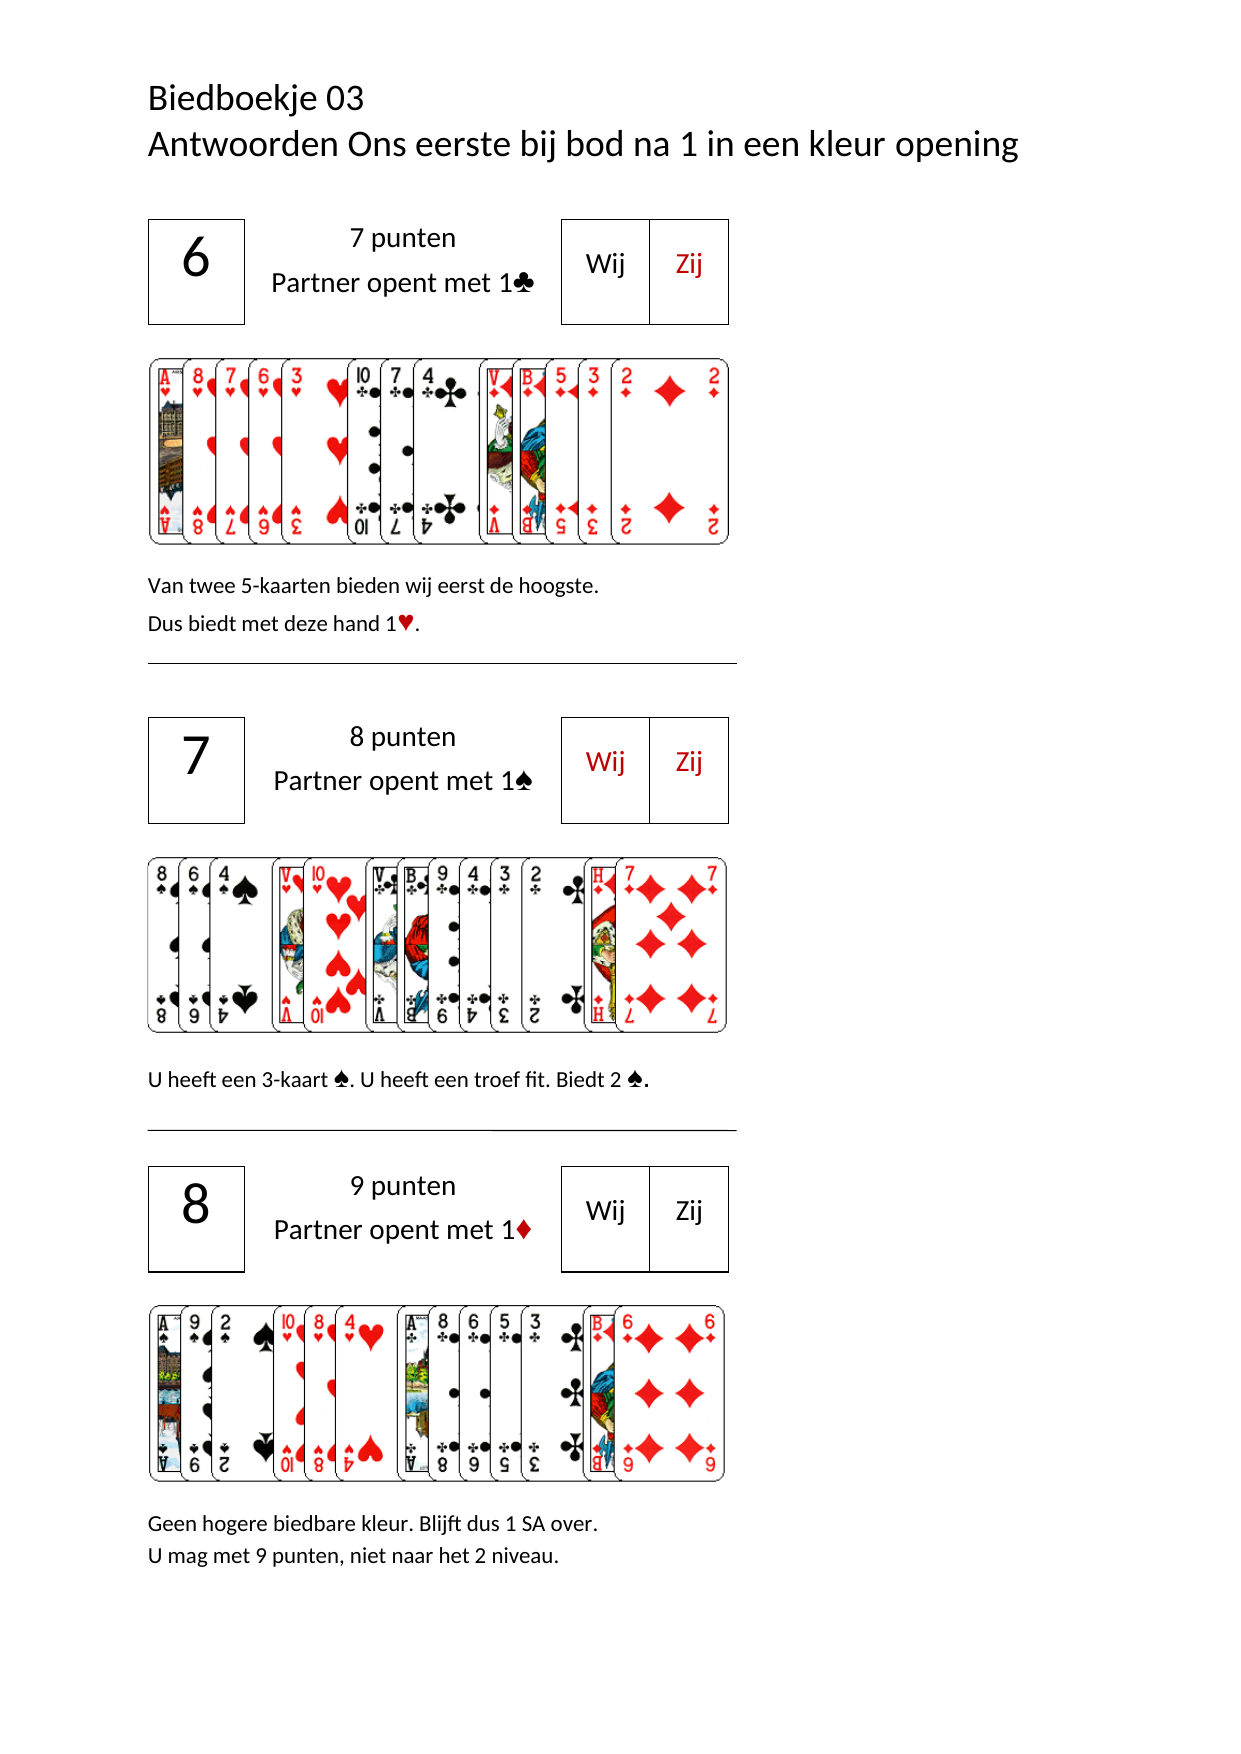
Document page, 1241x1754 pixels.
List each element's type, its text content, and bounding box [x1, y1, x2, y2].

table_header Wij [562, 220, 649, 324]
table_header Wij [562, 1167, 649, 1271]
table_header Wij [562, 718, 649, 823]
table_header 9 punten Partner opent met 1♦ [245, 1166, 561, 1271]
text U heeft een 3-kaart ♠. U heeft een troef fit. Biedt 2 ♠. [148, 1060, 1093, 1093]
table_header Zij [650, 718, 728, 823]
table_header Zij [650, 220, 728, 324]
table_header 8 punten Partner opent met 1♠ [245, 717, 561, 823]
text Geen hogere biedbare kleur. Blijft dus 1 SA over. U mag met 9 punten, niet naar het 2 niveau. [148, 1509, 1093, 1569]
table_header 7 [149, 718, 244, 823]
table_header 8 [149, 1167, 244, 1271]
table_header 7 punten Partner opent met 1♣ [245, 219, 561, 324]
table_header Zij [650, 1167, 728, 1271]
picture [147, 855, 730, 1035]
picture [147, 1304, 729, 1485]
table_header 6 [149, 220, 244, 324]
text Van twee 5-kaarten bieden wij eerst de hoogste. Dus biedt met deze hand 1♥. [148, 571, 1093, 638]
picture [147, 357, 729, 547]
